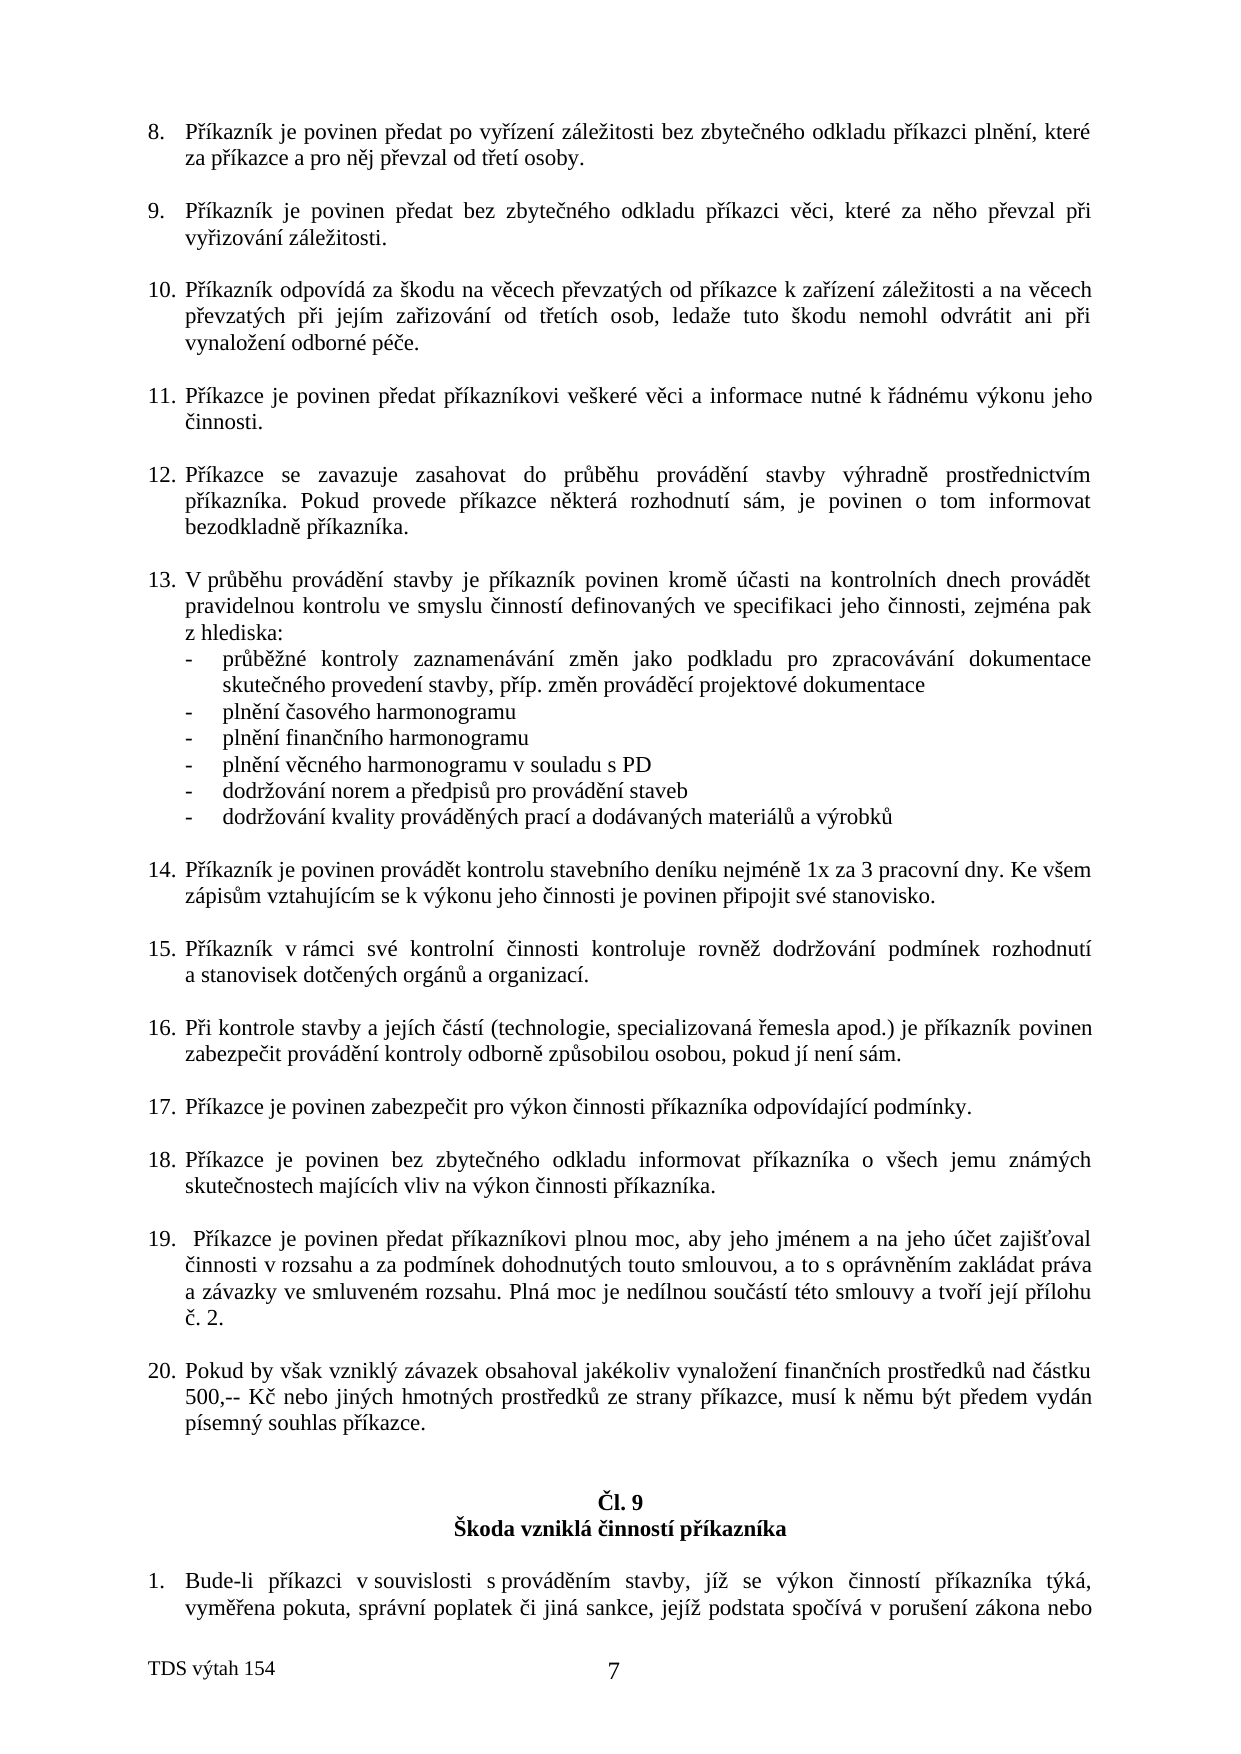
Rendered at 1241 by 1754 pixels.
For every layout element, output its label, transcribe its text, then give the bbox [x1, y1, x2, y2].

list Příkazce je povinen předat příkazníkovi plnou moc, aby jeho jménem a na jeho účet zajišťoval činnosti v rozsahu a za podmínek dohodnutých touto smlouvou, a to s oprávněním zakládat práva a závazky ve smluveném rozsahu. Plná moc je nedílnou součástí této smlouvy a tvoří její přílohu č. 2. [148, 1225, 1092, 1330]
list Při kontrole stavby a jejích částí (technologie, specializovaná řemesla apod.) je příkazník povinen zabezpečit provádění kontroly odborně způsobilou osobou, pokud jí není sám. [148, 1014, 1092, 1067]
list Příkazce se zavazuje zasahovat do průběhu provádění stavby výhradně prostřednictvím příkazníka. Pokud provede příkazce některá rozhodnutí sám, je povinen o tom informovat bezodkladně příkazníka. [148, 461, 1092, 540]
list Příkazce je povinen předat příkazníkovi veškeré věci a informace nutné k řádnému výkonu jeho činnosti. [148, 382, 1092, 434]
list Příkazník v rámci své kontrolní činnosti kontroluje rovněž dodržování podmínek rozhodnutí a stanovisek dotčených orgánů a organizací. [148, 935, 1092, 988]
list Příkazník je povinen předat po vyřízení záležitosti bez zbytečného odkladu příkazci plnění, které za příkazce a pro něj převzal od třetí osoby. [148, 118, 1092, 171]
list průběžné kontroly zaznamenávání změn jako podkladu pro zpracovávání dokumentace skutečného provedení stavby, příp. změn prováděcí projektové dokumentace [185, 645, 1092, 698]
list Příkazník je povinen předat bez zbytečného odkladu příkazci věci, které za něho převzal při vyřizování záležitosti. [148, 197, 1092, 250]
list dodržování norem a předpisů pro provádění staveb [185, 777, 1092, 803]
list Pokud by však vzniklý závazek obsahoval jakékoliv vynaložení finančních prostředků nad částku 500,-- Kč nebo jiných hmotných prostředků ze strany příkazce, musí k němu být předem vydán písemný souhlas příkazce. [148, 1357, 1092, 1436]
list plnění věcného harmonogramu v souladu s PD [185, 751, 1092, 777]
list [148, 1568, 1092, 1620]
text Škoda vzniklá činností příkazníka [148, 1515, 1092, 1541]
list plnění časového harmonogramu [185, 698, 1092, 724]
text Čl. 9 [148, 1488, 1092, 1515]
list Příkazník je povinen provádět kontrolu stavebního deníku nejméně 1x za 3 pracovní dny. Ke všem zápisům vztahujícím se k výkonu jeho činnosti je povinen připojit své stanovisko. [148, 856, 1092, 909]
list dodržování kvality prováděných prací a dodávaných materiálů a výrobků [185, 803, 1092, 830]
list Příkazník odpovídá za škodu na věcech převzatých od příkazce k zařízení záležitosti a na věcech převzatých při jejím zařizování od třetích osob, ledaže tuto škodu nemohl odvrátit ani při vynaložení odborné péče. [148, 276, 1092, 355]
list Příkazce je povinen zabezpečit pro výkon činnosti příkazníka odpovídající podmínky. [148, 1093, 1092, 1119]
list V průběhu provádění stavby je příkazník povinen kromě účasti na kontrolních dnech provádět pravidelnou kontrolu ve smyslu činností definovaných ve specifikaci jeho činnosti, zejména pak z hlediska: [148, 566, 1092, 645]
list plnění finančního harmonogramu [185, 724, 1092, 751]
list Příkazce je povinen bez zbytečného odkladu informovat příkazníka o všech jemu známých skutečnostech majících vliv na výkon činnosti příkazníka. [148, 1146, 1092, 1199]
